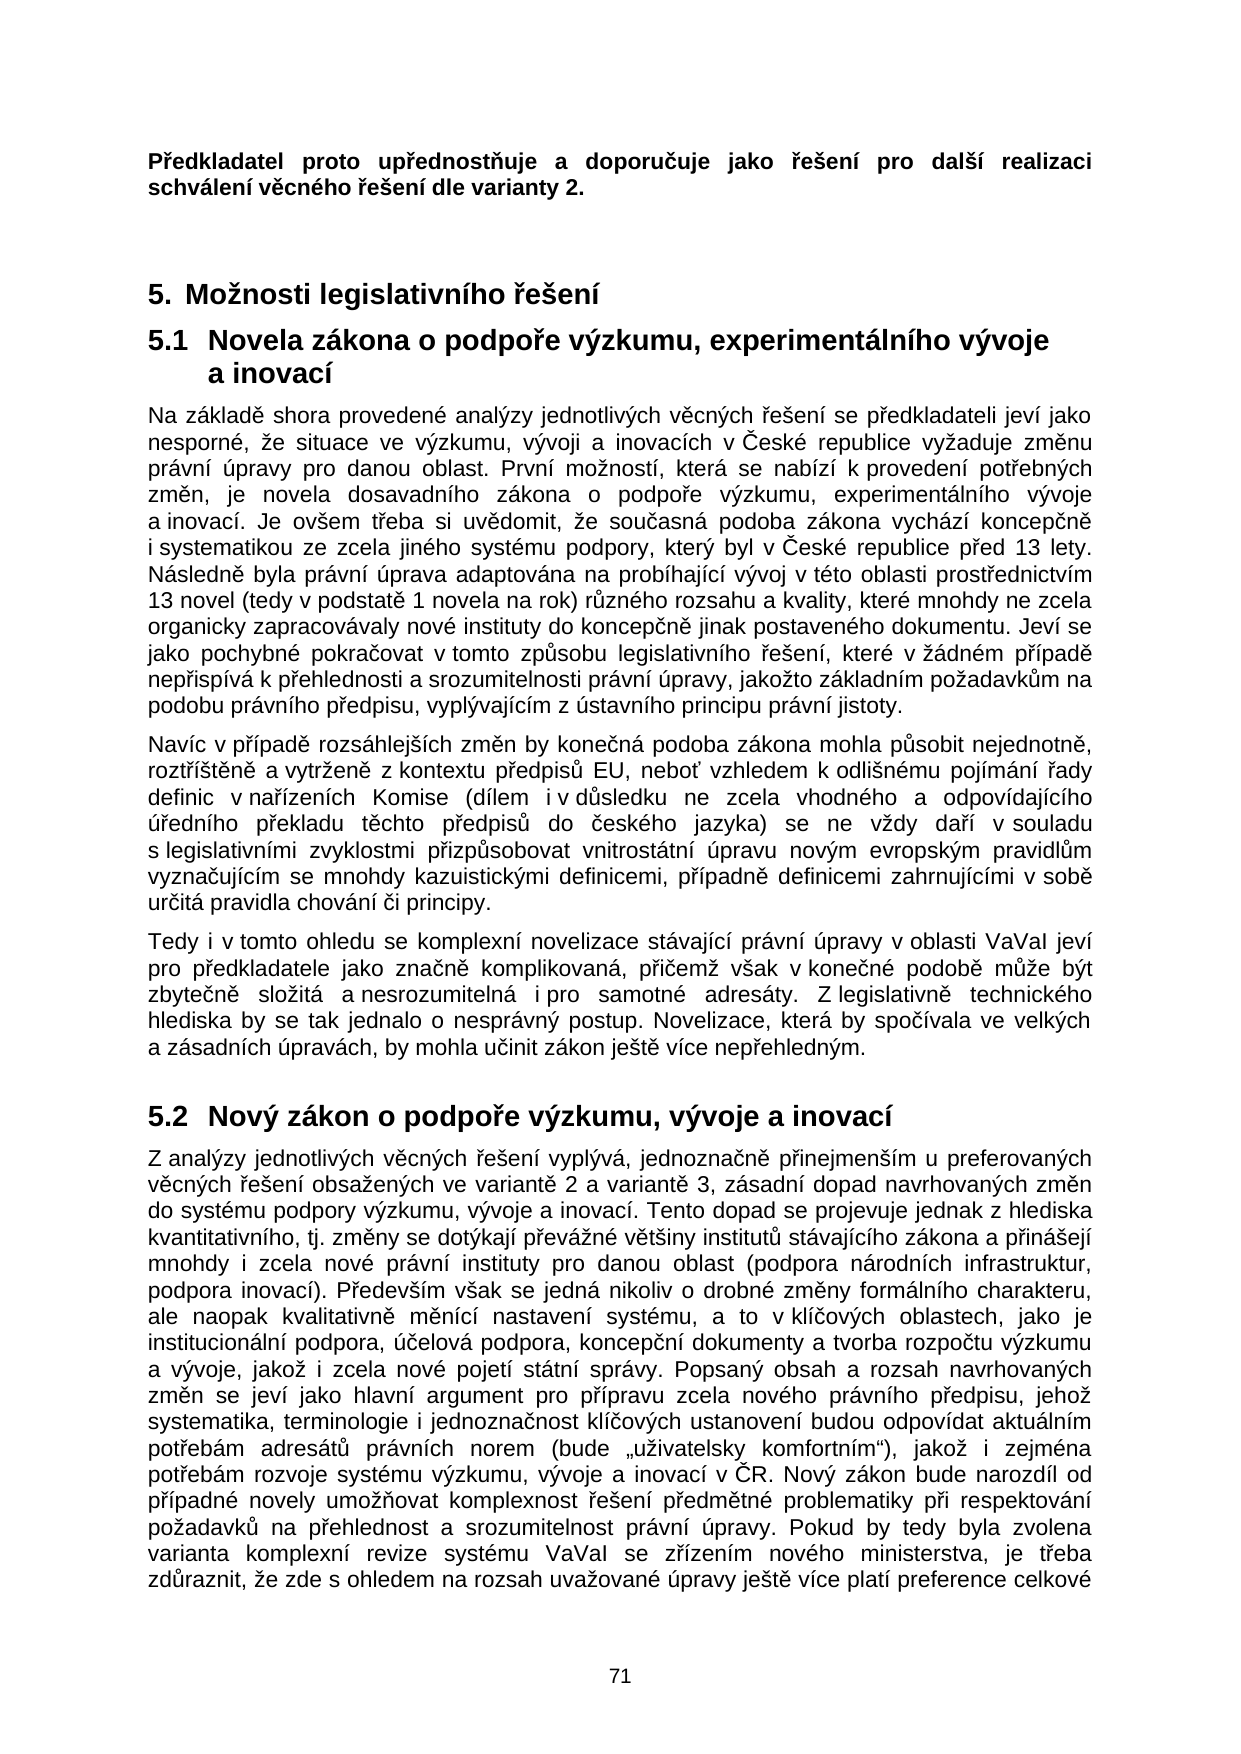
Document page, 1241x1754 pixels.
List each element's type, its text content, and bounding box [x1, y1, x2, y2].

text Navíc v případě rozsáhlejších změn by konečná podoba zákona mohla působit nejednotně, roztříštěně a vytrženě z kontextu předpisů EU, neboť vzhledem k odlišnému pojímání řady definic v nařízeních Komise (dílem i v důsledku ne zcela vhodného a odpovídajícího úředního překladu těchto předpisů do českého jazyka) se ne vždy daří v souladu s legislativními zvyklostmi přizpůsobovat vnitrostátní úpravu novým evropským pravidlům vyznačujícím se mnohdy kazuistickými definicemi, případně definicemi zahrnujícími v sobě určitá pravidla chování či principy. [148, 731, 1092, 916]
subtitle Novela zákona o podpoře výzkumu, experimentálního vývoje a inovací [148, 323, 1092, 390]
subtitle Nový zákon o podpoře výzkumu, vývoje a inovací [148, 1099, 1092, 1132]
text Předkladatel proto upřednostňuje a doporučuje jako řešení pro další realizaci schválení věcného řešení dle varianty 2. [148, 148, 1092, 200]
text Na základě shora provedené analýzy jednotlivých věcných řešení se předkladateli jeví jako nesporné, že situace ve výzkumu, vývoji a inovacích v České republice vyžaduje změnu právní úpravy pro danou oblast. První možností, která se nabízí k provedení potřebných změn, je novela dosavadního zákona o podpoře výzkumu, experimentálního vývoje a inovací. Je ovšem třeba si uvědomit, že současná podoba zákona vychází koncepčně i systematikou ze zcela jiného systému podpory, který byl v České republice před 13 lety. Následně byla právní úprava adaptována na probíhající vývoj v této oblasti prostřednictvím 13 novel (tedy v podstatě 1 novela na rok) různého rozsahu a kvality, které mnohdy ne zcela organicky zapracovávaly nové instituty do koncepčně jinak postaveného dokumentu. Jeví se jako pochybné pokračovat v tomto způsobu legislativního řešení, které v žádném případě nepřispívá k přehlednosti a srozumitelnosti právní úpravy, jakožto základním požadavkům na podobu právního předpisu, vyplývajícím z ústavního principu právní jistoty. [148, 402, 1092, 719]
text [148, 1145, 1092, 1593]
text Tedy i v tomto ohledu se komplexní novelizace stávající právní úpravy v oblasti VaVaI jeví pro předkladatele jako značně komplikovaná, přičemž však v konečné podobě může být zbytečně složitá a nesrozumitelná i pro samotné adresáty. Z legislativně technického hlediska by se tak jednalo o nesprávný postup. Novelizace, která by spočívala ve velkých a zásadních úpravách, by mohla učinit zákon ještě více nepřehledným. [148, 928, 1092, 1060]
subtitle Možnosti legislativního řešení [148, 277, 1092, 310]
